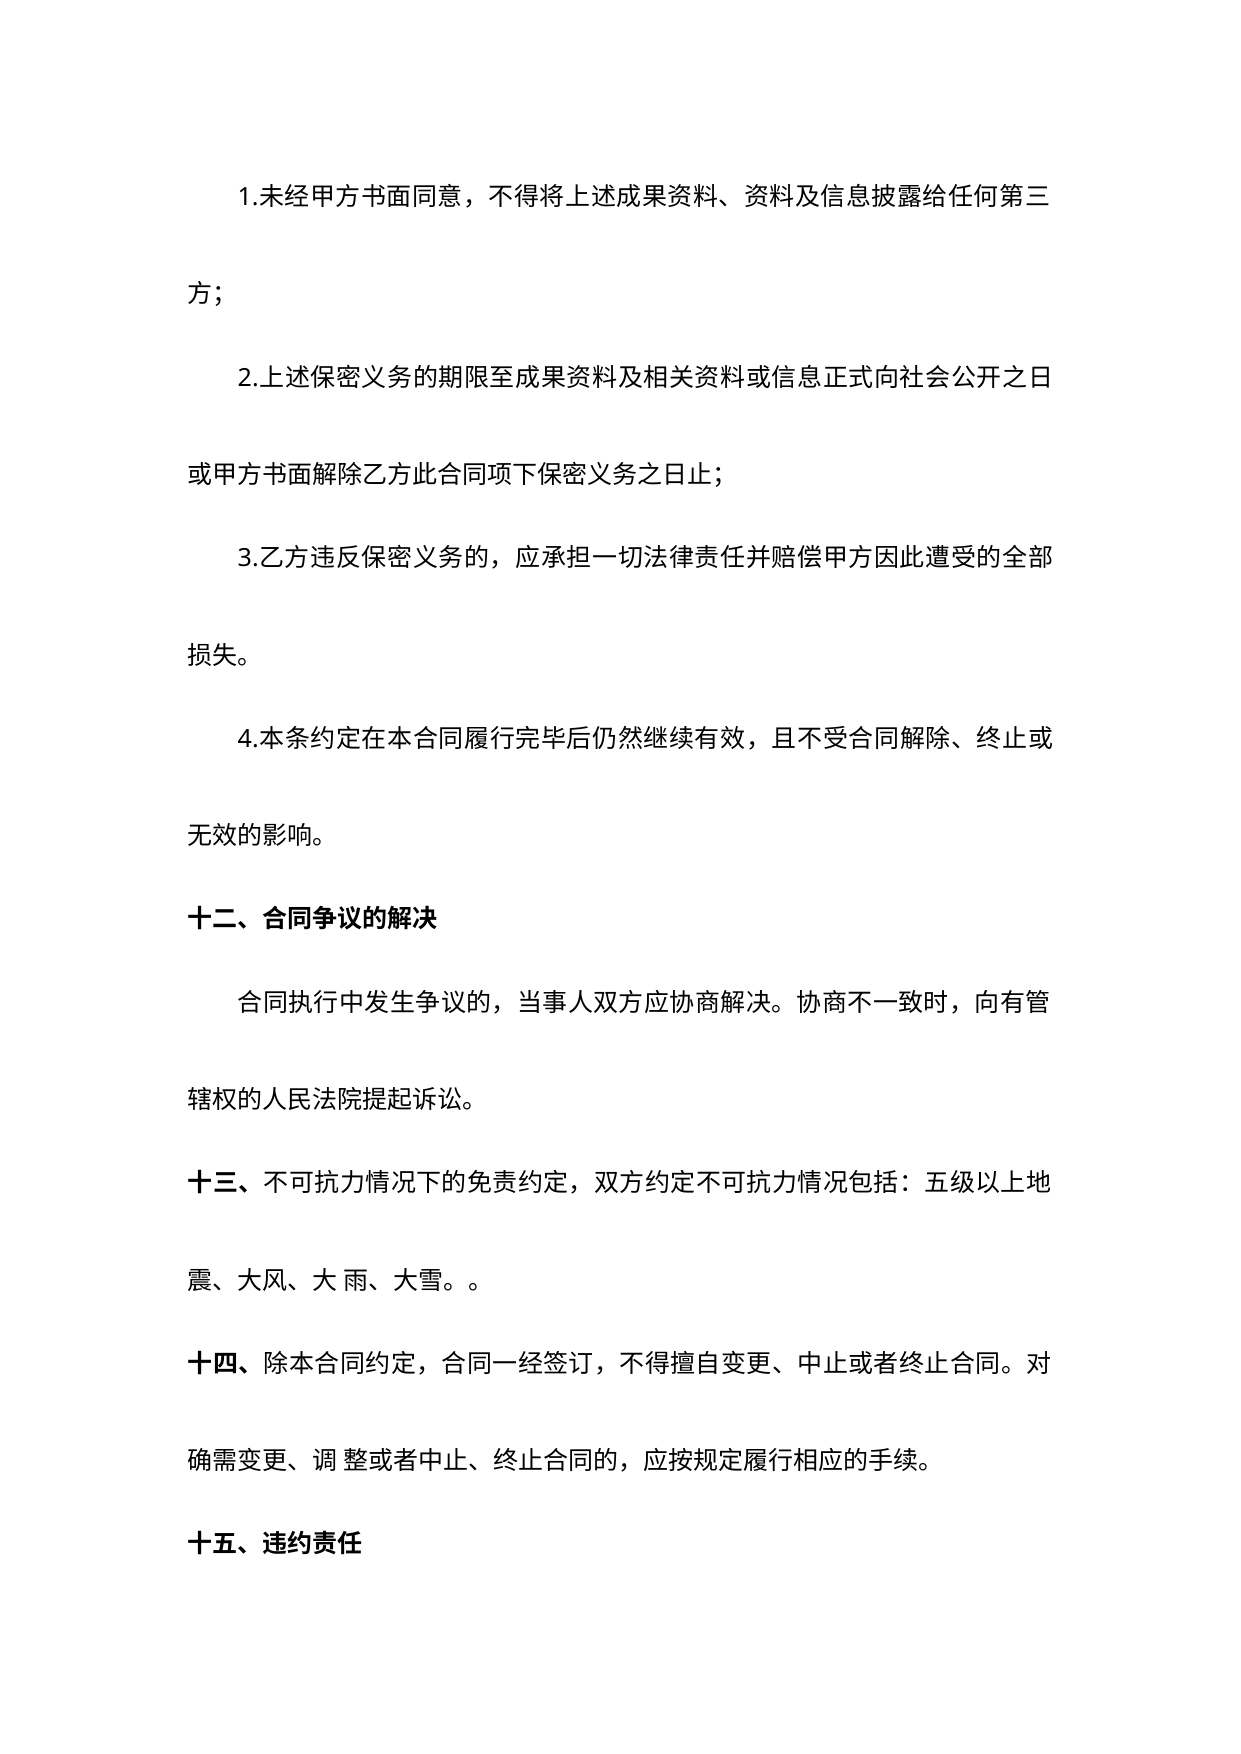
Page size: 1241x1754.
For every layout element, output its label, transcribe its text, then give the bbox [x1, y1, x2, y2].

text 3.乙方违反保密义务的，应承担一切法律责任并赔偿甲方因此遭受的全部损失。 [187, 523, 1053, 686]
text 十四、除本合同约定，合同一经签订，不得擅自变更、中止或者终止合同。对确需变更、调 整或者中止、终止合同的，应按规定履行相应的手续。 [187, 1329, 1053, 1491]
text 十二、合同争议的解决 [187, 884, 1053, 949]
text 合同执行中发生争议的，当事人双方应协商解决。协商不一致时，向有管辖权的人民法院提起诉讼。 [187, 968, 1053, 1130]
text 十三、不可抗力情况下的免责约定，双方约定不可抗力情况包括：五级以上地震、大风、大 雨、大雪。。 [187, 1148, 1053, 1311]
text 十五、违约责任 [187, 1509, 1053, 1574]
text 4.本条约定在本合同履行完毕后仍然继续有效，且不受合同解除、终止或无效的影响。 [187, 704, 1053, 866]
text 2.上述保密义务的期限至成果资料及相关资料或信息正式向社会公开之日或甲方书面解除乙方此合同项下保密义务之日止； [187, 343, 1053, 505]
text 1.未经甲方书面同意，不得将上述成果资料、资料及信息披露给任何第三方； [187, 162, 1053, 324]
